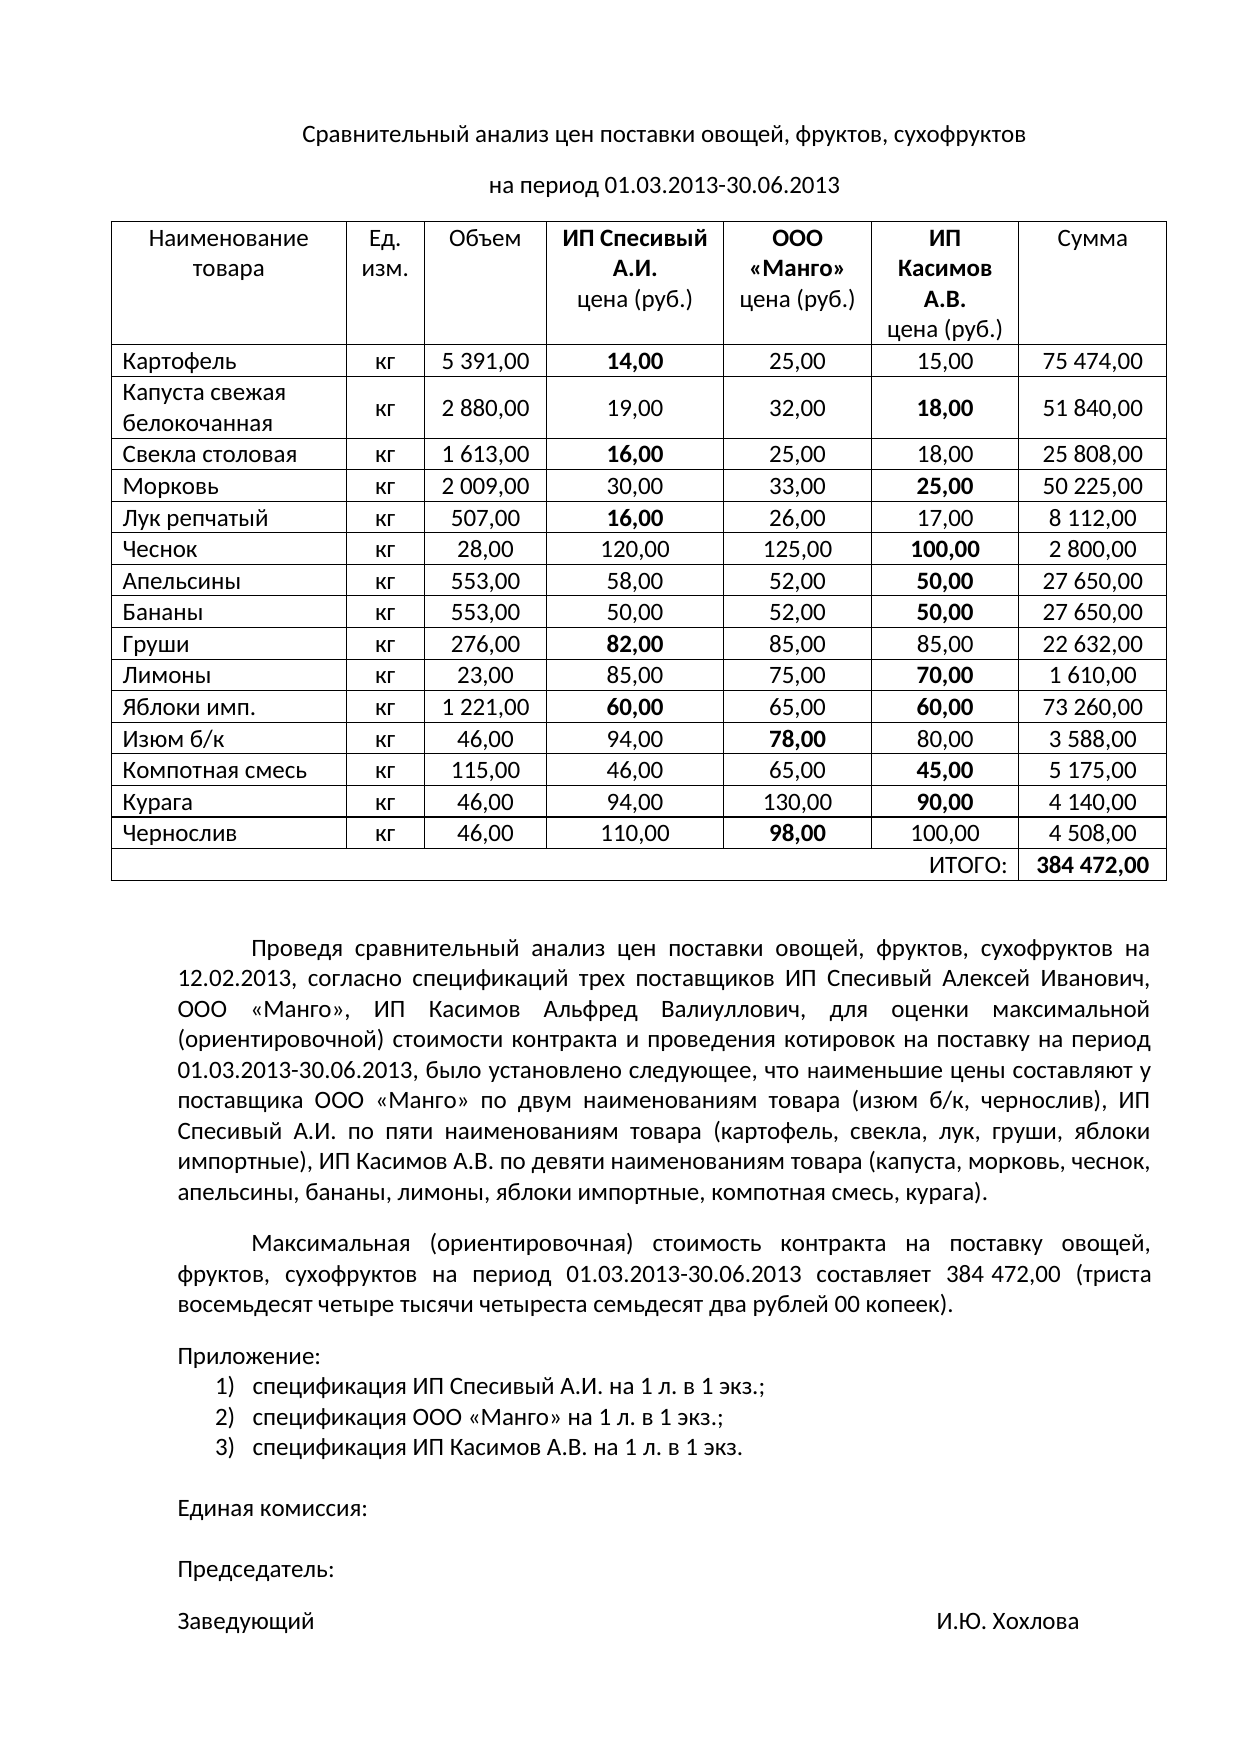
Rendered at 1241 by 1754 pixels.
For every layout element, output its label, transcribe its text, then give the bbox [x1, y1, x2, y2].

table_cell кг [347, 628, 424, 658]
list спецификация ИП Касимов А.В. на 1 л. в 1 экз. [215, 1431, 1152, 1462]
table_cell Морковь [112, 470, 346, 501]
table_cell 70,00 [872, 660, 1018, 690]
table_cell 85,00 [547, 660, 723, 690]
table_cell кг [347, 533, 424, 564]
list спецификация ИП Спесивый А.И. на 1 л. в 1 экз.; [215, 1370, 1152, 1401]
table_cell кг [347, 786, 424, 816]
table_cell 276,00 [425, 628, 546, 658]
list Приложение: [177, 1340, 1152, 1370]
text на период 01.03.2013-30.06.2013 [177, 169, 1152, 200]
table_header Наименование товара [112, 222, 346, 344]
table_header ИП Спесивый А.И. цена (руб.) [547, 222, 723, 344]
table_cell 130,00 [724, 786, 871, 816]
table_cell Лимоны [112, 660, 346, 690]
table_cell 73 260,00 [1019, 691, 1166, 722]
list Единая комиссия: [177, 1492, 1152, 1523]
table_cell 2 880,00 [425, 377, 546, 438]
table_cell 19,00 [547, 377, 723, 438]
table_cell 2 009,00 [425, 470, 546, 501]
table_cell Картофель [112, 345, 346, 376]
table_cell 94,00 [547, 723, 723, 753]
table_cell 85,00 [724, 628, 871, 658]
table_header ИП Касимов А.В. цена (руб.) [872, 222, 1018, 344]
table_cell Курага [112, 786, 346, 816]
table_cell 26,00 [724, 502, 871, 532]
table_cell 14,00 [547, 345, 723, 376]
table_cell 115,00 [425, 754, 546, 785]
text Заведующий И.Ю. Хохлова [177, 1605, 1152, 1635]
table_cell Яблоки имп. [112, 691, 346, 722]
table_cell кг [347, 818, 424, 848]
table_cell 25,00 [872, 470, 1018, 501]
table_header Сумма [1019, 222, 1166, 344]
table_cell Бананы [112, 596, 346, 627]
table_cell Лук репчатый [112, 502, 346, 532]
table_cell кг [347, 439, 424, 469]
table_cell 1 610,00 [1019, 660, 1166, 690]
table_cell кг [347, 377, 424, 438]
table_cell 46,00 [547, 754, 723, 785]
list спецификация ООО «Манго» на 1 л. в 1 экз.; [215, 1401, 1152, 1431]
table_cell 50,00 [547, 596, 723, 627]
table_cell 2 800,00 [1019, 533, 1166, 564]
table_cell 82,00 [547, 628, 723, 658]
table_cell 94,00 [547, 786, 723, 816]
text Проведя сравнительный анализ цен поставки овощей, фруктов, сухофруктов на 12.02.2013, согласно спецификаций трех поставщиков ИП Спесивый Алексей Иванович, ООО «Манго», ИП Касимов Альфред Валиуллович, для оценки максимальной (ориентировочной) стоимости контракта и проведения котировок на поставку на период 01.03.2013-30.06.2013, было установлено следующее, что наименьшие цены составляют у поставщика ООО «Манго» по двум наименованиям товара (изюм б/к, чернослив), ИП Спесивый А.И. по пяти наименованиям товара (картофель, свекла, лук, груши, яблоки импортные), ИП Касимов А.В. по девяти наименованиям товара (капуста, морковь, чеснок, апельсины, бананы, лимоны, яблоки импортные, компотная смесь, курага). [177, 932, 1152, 1207]
table_cell 18,00 [872, 439, 1018, 469]
list Председатель: [177, 1553, 1152, 1584]
table_cell 58,00 [547, 565, 723, 595]
table_cell кг [347, 723, 424, 753]
table_cell 25 808,00 [1019, 439, 1166, 469]
table_cell 384 472,00 [1019, 849, 1166, 879]
table_cell 46,00 [425, 818, 546, 848]
table_cell 52,00 [724, 596, 871, 627]
table_cell кг [347, 660, 424, 690]
table_cell 60,00 [872, 691, 1018, 722]
table_cell 45,00 [872, 754, 1018, 785]
table_cell ИТОГО: [112, 849, 1018, 879]
table_header ООО «Манго» цена (руб.) [724, 222, 871, 344]
table_cell кг [347, 565, 424, 595]
table_cell кг [347, 345, 424, 376]
table_cell 90,00 [872, 786, 1018, 816]
table_cell 65,00 [724, 691, 871, 722]
table_cell кг [347, 691, 424, 722]
table_cell 50 225,00 [1019, 470, 1166, 501]
table_cell Свекла столовая [112, 439, 346, 469]
table_cell кг [347, 470, 424, 501]
table_cell Апельсины [112, 565, 346, 595]
table_cell 120,00 [547, 533, 723, 564]
table_cell 51 840,00 [1019, 377, 1166, 438]
table_cell 78,00 [724, 723, 871, 753]
table_cell 1 221,00 [425, 691, 546, 722]
table_cell 25,00 [724, 345, 871, 376]
table_cell 17,00 [872, 502, 1018, 532]
table_cell кг [347, 754, 424, 785]
table_cell 27 650,00 [1019, 596, 1166, 627]
table_cell 28,00 [425, 533, 546, 564]
table_cell 65,00 [724, 754, 871, 785]
table_cell 27 650,00 [1019, 565, 1166, 595]
text Сравнительный анализ цен поставки овощей, фруктов, сухофруктов [177, 118, 1152, 149]
table_cell 8 112,00 [1019, 502, 1166, 532]
table_cell 1 613,00 [425, 439, 546, 469]
table_cell 4 508,00 [1019, 818, 1166, 848]
text Максимальная (ориентировочная) стоимость контракта на поставку овощей, фруктов, сухофруктов на период 01.03.2013-30.06.2013 составляет 384 472,00 (триста восемьдесят четыре тысячи четыреста семьдесят два рублей 00 копеек). [177, 1227, 1152, 1319]
table_cell 50,00 [872, 596, 1018, 627]
table_cell 46,00 [425, 786, 546, 816]
table_cell Чеснок [112, 533, 346, 564]
table_cell 25,00 [724, 439, 871, 469]
table_cell 553,00 [425, 565, 546, 595]
table_cell 18,00 [872, 377, 1018, 438]
table_cell 75,00 [724, 660, 871, 690]
table_cell 4 140,00 [1019, 786, 1166, 816]
table_cell 100,00 [872, 818, 1018, 848]
table_cell 60,00 [547, 691, 723, 722]
table_cell 16,00 [547, 439, 723, 469]
table_cell 23,00 [425, 660, 546, 690]
table_cell 15,00 [872, 345, 1018, 376]
table_cell кг [347, 502, 424, 532]
table_cell 30,00 [547, 470, 723, 501]
table_header Ед. изм. [347, 222, 424, 344]
table_cell 50,00 [872, 565, 1018, 595]
table_cell Капуста свежая белокочанная [112, 377, 346, 438]
table_cell 98,00 [724, 818, 871, 848]
table_cell 52,00 [724, 565, 871, 595]
table_cell Груши [112, 628, 346, 658]
table_cell 110,00 [547, 818, 723, 848]
table_cell кг [347, 596, 424, 627]
table_cell 46,00 [425, 723, 546, 753]
table_cell 16,00 [547, 502, 723, 532]
table_cell 22 632,00 [1019, 628, 1166, 658]
table_cell Изюм б/к [112, 723, 346, 753]
table_cell 125,00 [724, 533, 871, 564]
table_cell 75 474,00 [1019, 345, 1166, 376]
table_cell 507,00 [425, 502, 546, 532]
table_cell 5 391,00 [425, 345, 546, 376]
table_cell 3 588,00 [1019, 723, 1166, 753]
table_header Объем [425, 222, 546, 344]
table_cell 5 175,00 [1019, 754, 1166, 785]
table_cell Чернослив [112, 818, 346, 848]
table_cell 33,00 [724, 470, 871, 501]
table_cell 85,00 [872, 628, 1018, 658]
table_cell Компотная смесь [112, 754, 346, 785]
table_cell 553,00 [425, 596, 546, 627]
table_cell 32,00 [724, 377, 871, 438]
table_cell 100,00 [872, 533, 1018, 564]
table_cell 80,00 [872, 723, 1018, 753]
